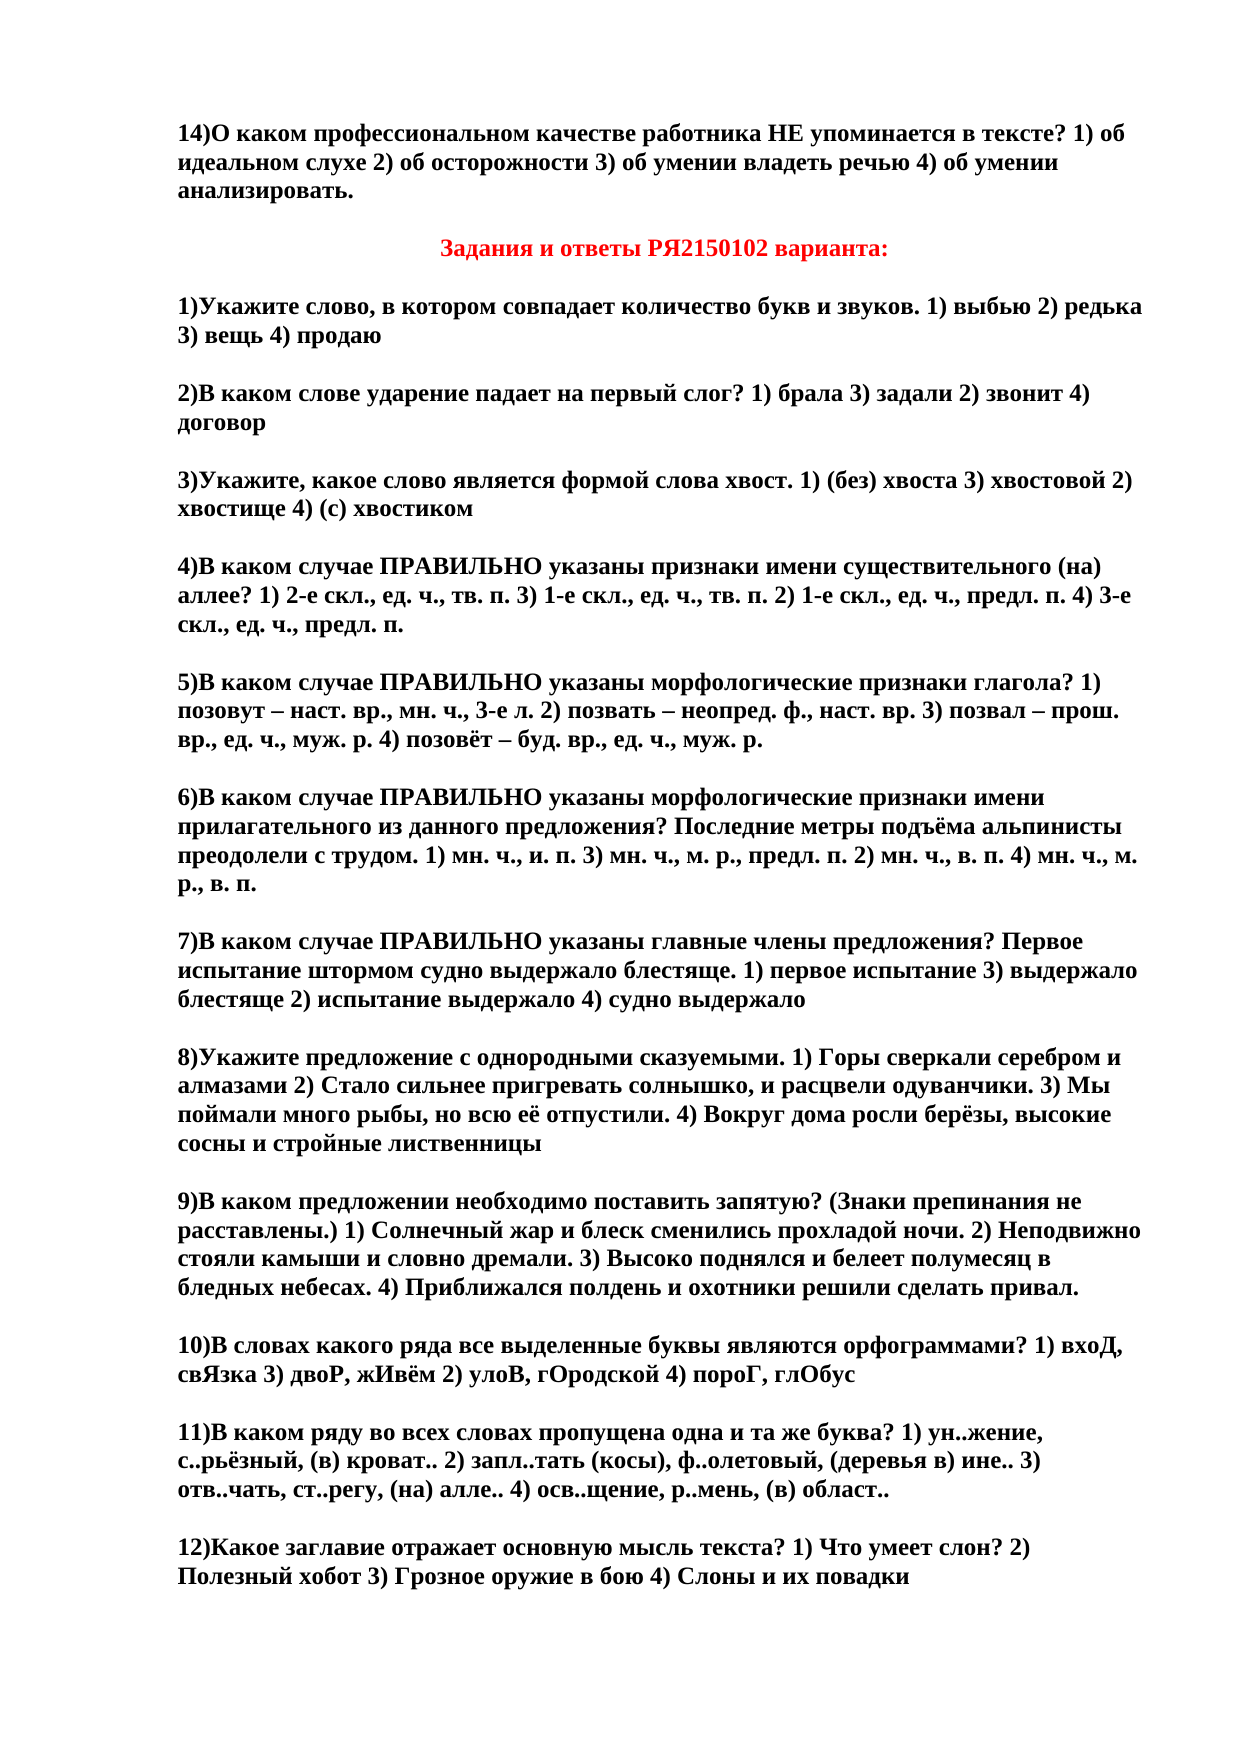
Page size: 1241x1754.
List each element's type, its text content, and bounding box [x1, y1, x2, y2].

text 14)О каком профессиональном качестве работника НЕ упоминается в тексте? 1) об идеальном слухе 2) об осторожности 3) об умении владеть речью 4) об умении анализировать. [177, 118, 1152, 204]
text 8)Укажите предложение c однородными сказуемыми. 1) Горы сверкали серебром и алмазами 2) Стало сильнее пригревать солнышко, и расцвели одуванчики. 3) Мы поймали много рыбы, но всю её отпустили. 4) Вокруг дома росли берёзы, высокие сосны и стройные лиственницы [177, 1042, 1152, 1157]
text 3)Укажите, какое слово является формой слова хвост. 1) (без) хвоста 3) хвостовой 2) хвостище 4) (с) хвостиком [177, 465, 1152, 522]
text 9)В каком предложении необходимо поставить запятую? (Знаки препинания не расставлены.) 1) Солнечный жар и блеск сменились прохладой ночи. 2) Неподвижно стояли камыши и словно дремали. 3) Высоко поднялся и белеет полумесяц в бледных небесах. 4) Приближался полдень и охотники решили сделать привал. [177, 1186, 1152, 1301]
text 7)В каком случае ПРАВИЛЬНО указаны главные члены предложения? Первое испытание штормом судно выдержало блестяще. 1) первое испытание 3) выдержало блестяще 2) испытание выдержало 4) судно выдержало [177, 926, 1152, 1013]
text 1)Укажите слово, в котором совпадает количество букв и звуков. 1) выбью 2) редька 3) вещь 4) продаю [177, 291, 1152, 349]
text 6)В каком случае ПРАВИЛЬНО указаны морфологические признаки имени прилагательного из данного предложения? Последние метры подъёма альпинисты преодолели с трудом. 1) мн. ч., и. п. 3) мн. ч., м. р., предл. п. 2) мн. ч., в. п. 4) мн. ч., м. р., в. п. [177, 782, 1152, 897]
text Задания и ответы РЯ2150102 варианта: [177, 233, 1152, 262]
text 11)В каком ряду во всех словах пропущена одна и та же буква? 1) ун..жение, с..рьёзный, (в) кроват.. 2) запл..тать (косы), ф..олетовый, (деревья в) ине.. 3) отв..чать, ст..регу, (на) алле.. 4) осв..щение, р..мень, (в) област.. [177, 1417, 1152, 1503]
text 12)Какое заглавие отражает основную мысль текста? 1) Что умеет слон? 2) Полезный хобот 3) Грозное оружие в бою 4) Слоны и их повадки [177, 1532, 1152, 1590]
text 4)В каком случае ПРАВИЛЬНО указаны признаки имени существительного (на) аллее? 1) 2-е скл., ед. ч., тв. п. 3) 1-е скл., ед. ч., тв. п. 2) 1-е скл., ед. ч., предл. п. 4) 3-е скл., ед. ч., предл. п. [177, 551, 1152, 638]
text 10)В словах какого ряда все выделенные буквы являются орфограммами? 1) вхоД, свЯзка 3) двоР, жИвём 2) улоВ, гОродской 4) пороГ, глОбус [177, 1330, 1152, 1388]
text 2)В каком слове ударение падает на первый слог? 1) брала 3) задали 2) звонит 4) договор [177, 378, 1152, 436]
text 5)В каком случае ПРАВИЛЬНО указаны морфологические признаки глагола? 1) позовут – наст. вр., мн. ч., 3-е л. 2) позвать – неопред. ф., наст. вр. 3) позвал – прош. вр., ед. ч., муж. р. 4) позовёт – буд. вр., ед. ч., муж. р. [177, 667, 1152, 753]
